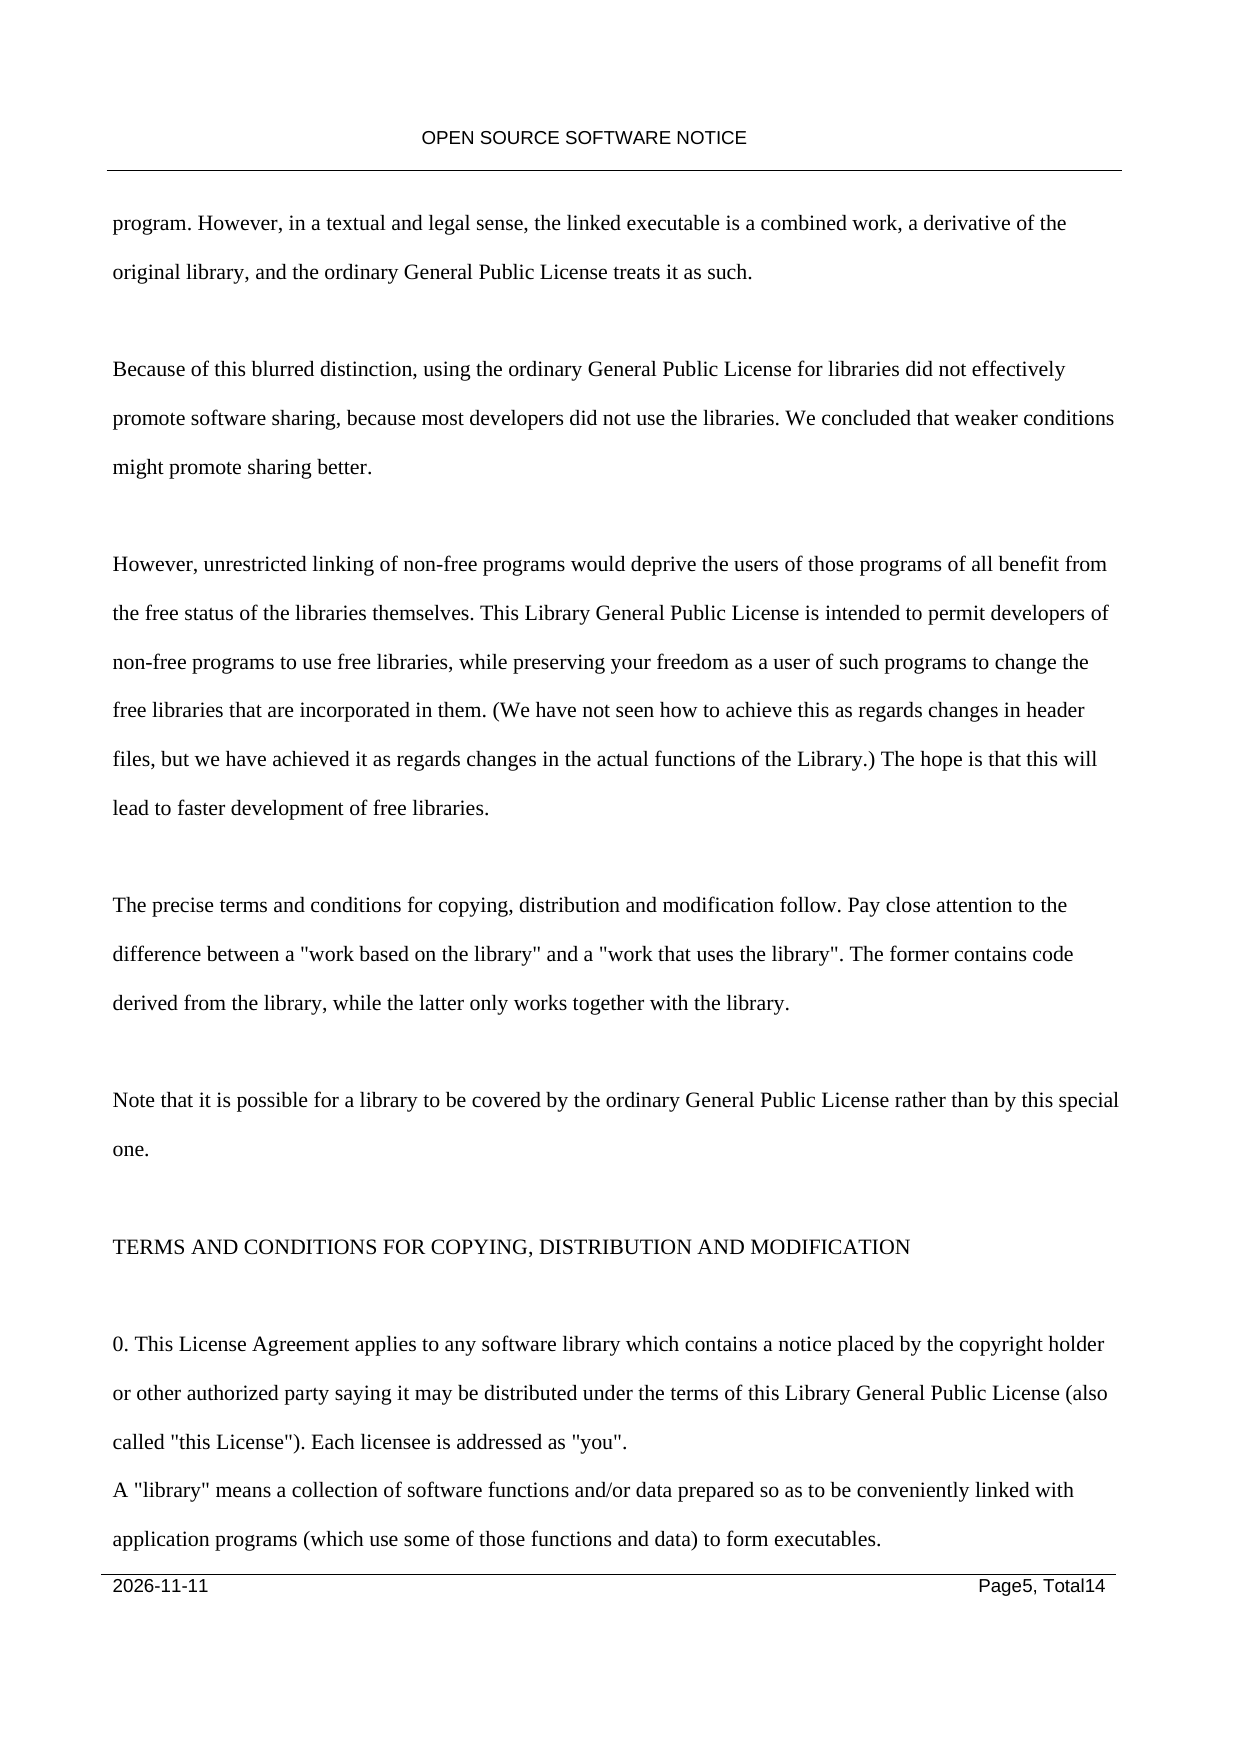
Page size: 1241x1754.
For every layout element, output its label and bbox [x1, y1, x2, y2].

text [112, 206, 1128, 1555]
